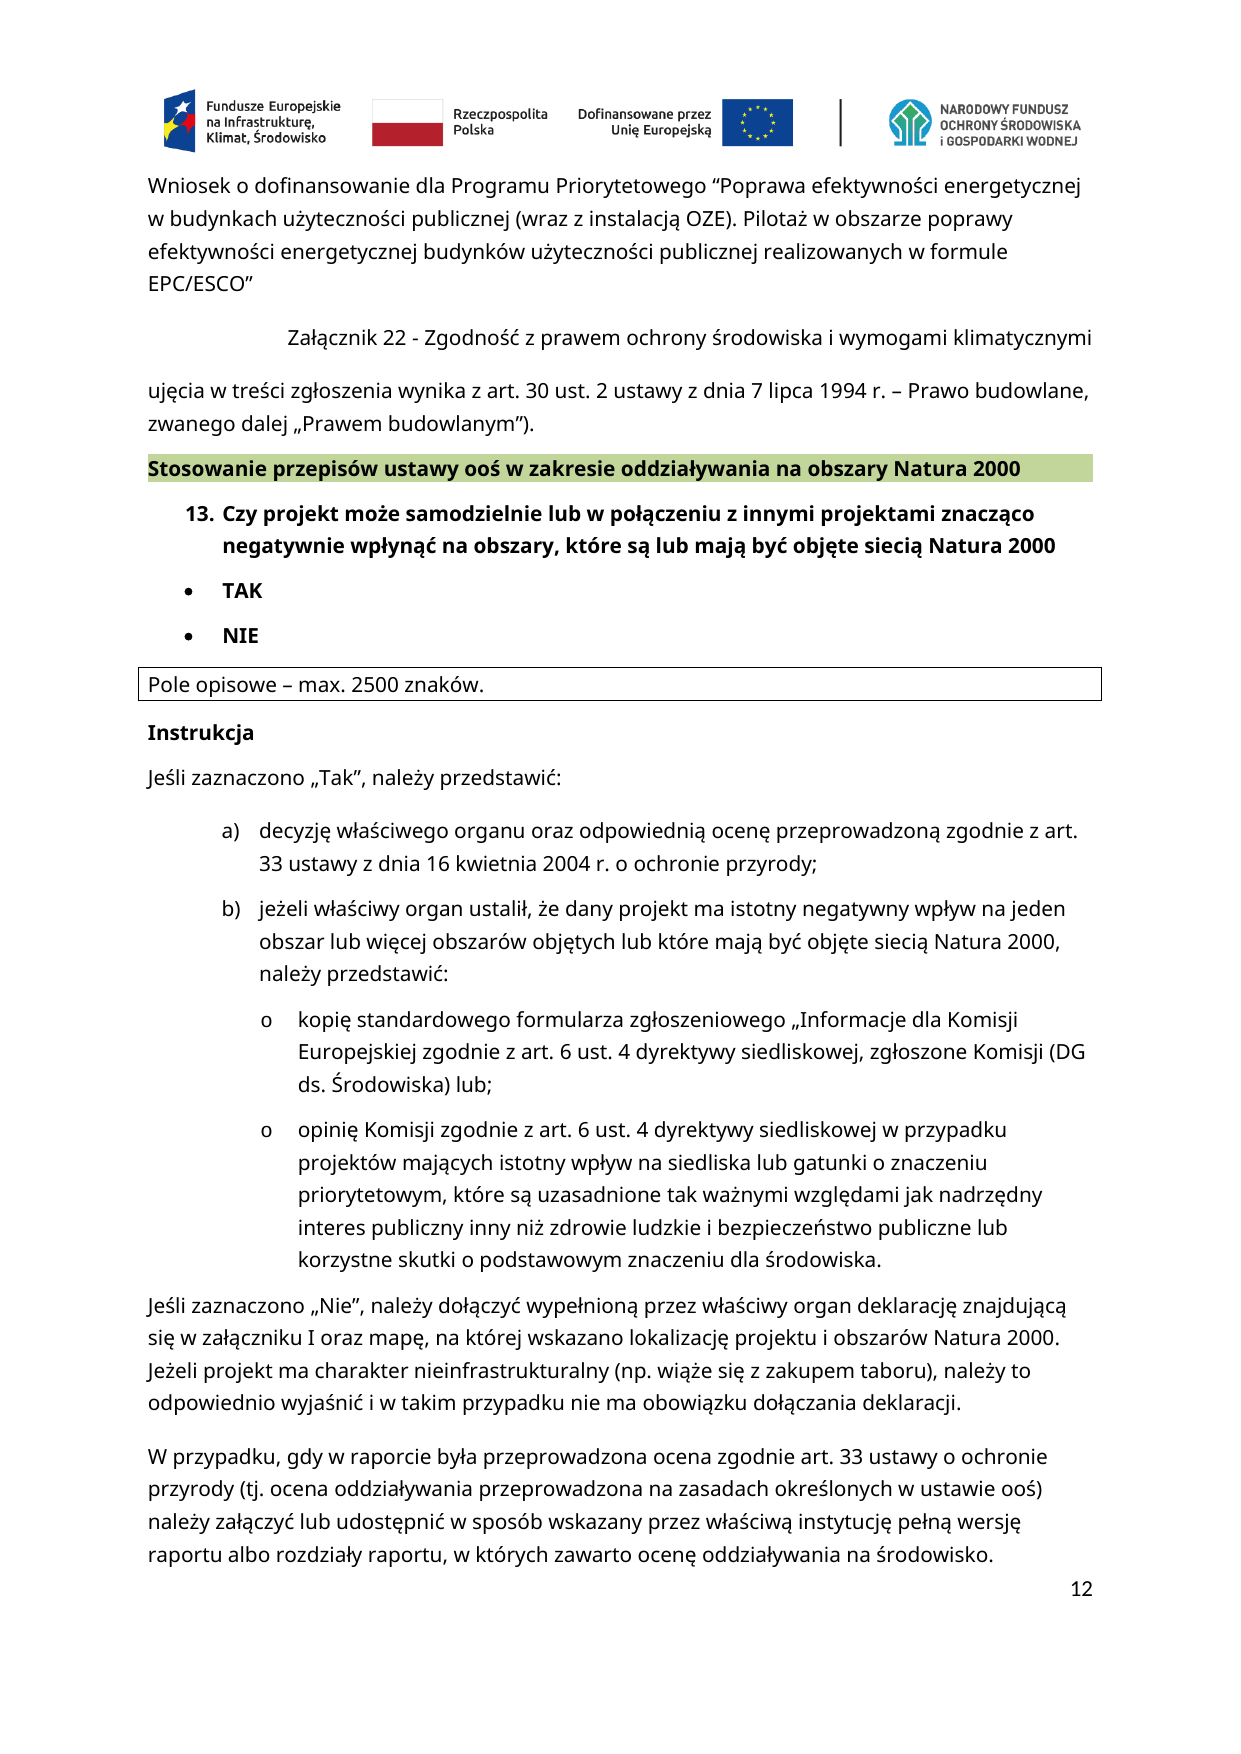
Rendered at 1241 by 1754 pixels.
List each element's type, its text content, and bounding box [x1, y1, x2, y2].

text Instrukcja [148, 718, 1093, 747]
text Jeśli zaznaczono „Nie”, należy dołączyć wypełnioną przez właściwy organ deklarację znajdującą się w załączniku I oraz mapę, na której wskazano lokalizację projektu i obszarów Natura 2000. Jeżeli projekt ma charakter nieinfrastrukturalny (np. wiąże się z zakupem taboru), należy to odpowiednio wyjaśnić i w takim przypadku nie ma obowiązku dołączania deklaracji. [148, 1291, 1093, 1417]
list decyzję właściwego organu oraz odpowiednią ocenę przeprowadzoną zgodnie z art. 33 ustawy z dnia 16 kwietnia 2004 r. o ochronie przyrody; [221, 817, 1093, 878]
list opinię Komisji zgodnie z art. 6 ust. 4 dyrektywy siedliskowej w przypadku projektów mających istotny wpływ na siedliska lub gatunki o znaczeniu priorytetowym, które są uzasadnione tak ważnymi względami jak nadrzędny interes publiczny inny niż zdrowie ludzkie i bezpieczeństwo publiczne lub korzystne skutki o podstawowym znaczeniu dla środowiska. [260, 1115, 1093, 1274]
text Pole opisowe – max. 2500 znaków. [139, 668, 1101, 700]
picture [147, 73, 1093, 168]
text Jeśli zaznaczono „Tak”, należy przedstawić: [148, 763, 1093, 792]
list jeżeli właściwy organ ustalił, że dany projekt ma istotny negatywny wpływ na jeden obszar lub więcej obszarów objętych lub które mają być objęte siecią Natura 2000, należy przedstawić: [221, 894, 1093, 988]
list NIE [185, 622, 1093, 650]
list TAK [185, 577, 1093, 605]
text Stosowanie przepisów ustawy ooś w zakresie oddziaływania na obszary Natura 2000 [148, 454, 1093, 482]
list kopię standardowego formularza zgłoszeniowego „Informacje dla Komisji Europejskiej zgodnie z art. 6 ust. 4 dyrektywy siedliskowej, zgłoszone Komisji (DG ds. Środowiska) lub; [260, 1005, 1093, 1098]
list Czy projekt może samodzielnie lub w połączeniu z innymi projektami znacząco negatywnie wpłynąć na obszary, które są lub mają być objęte siecią Natura 2000 [185, 499, 1093, 560]
